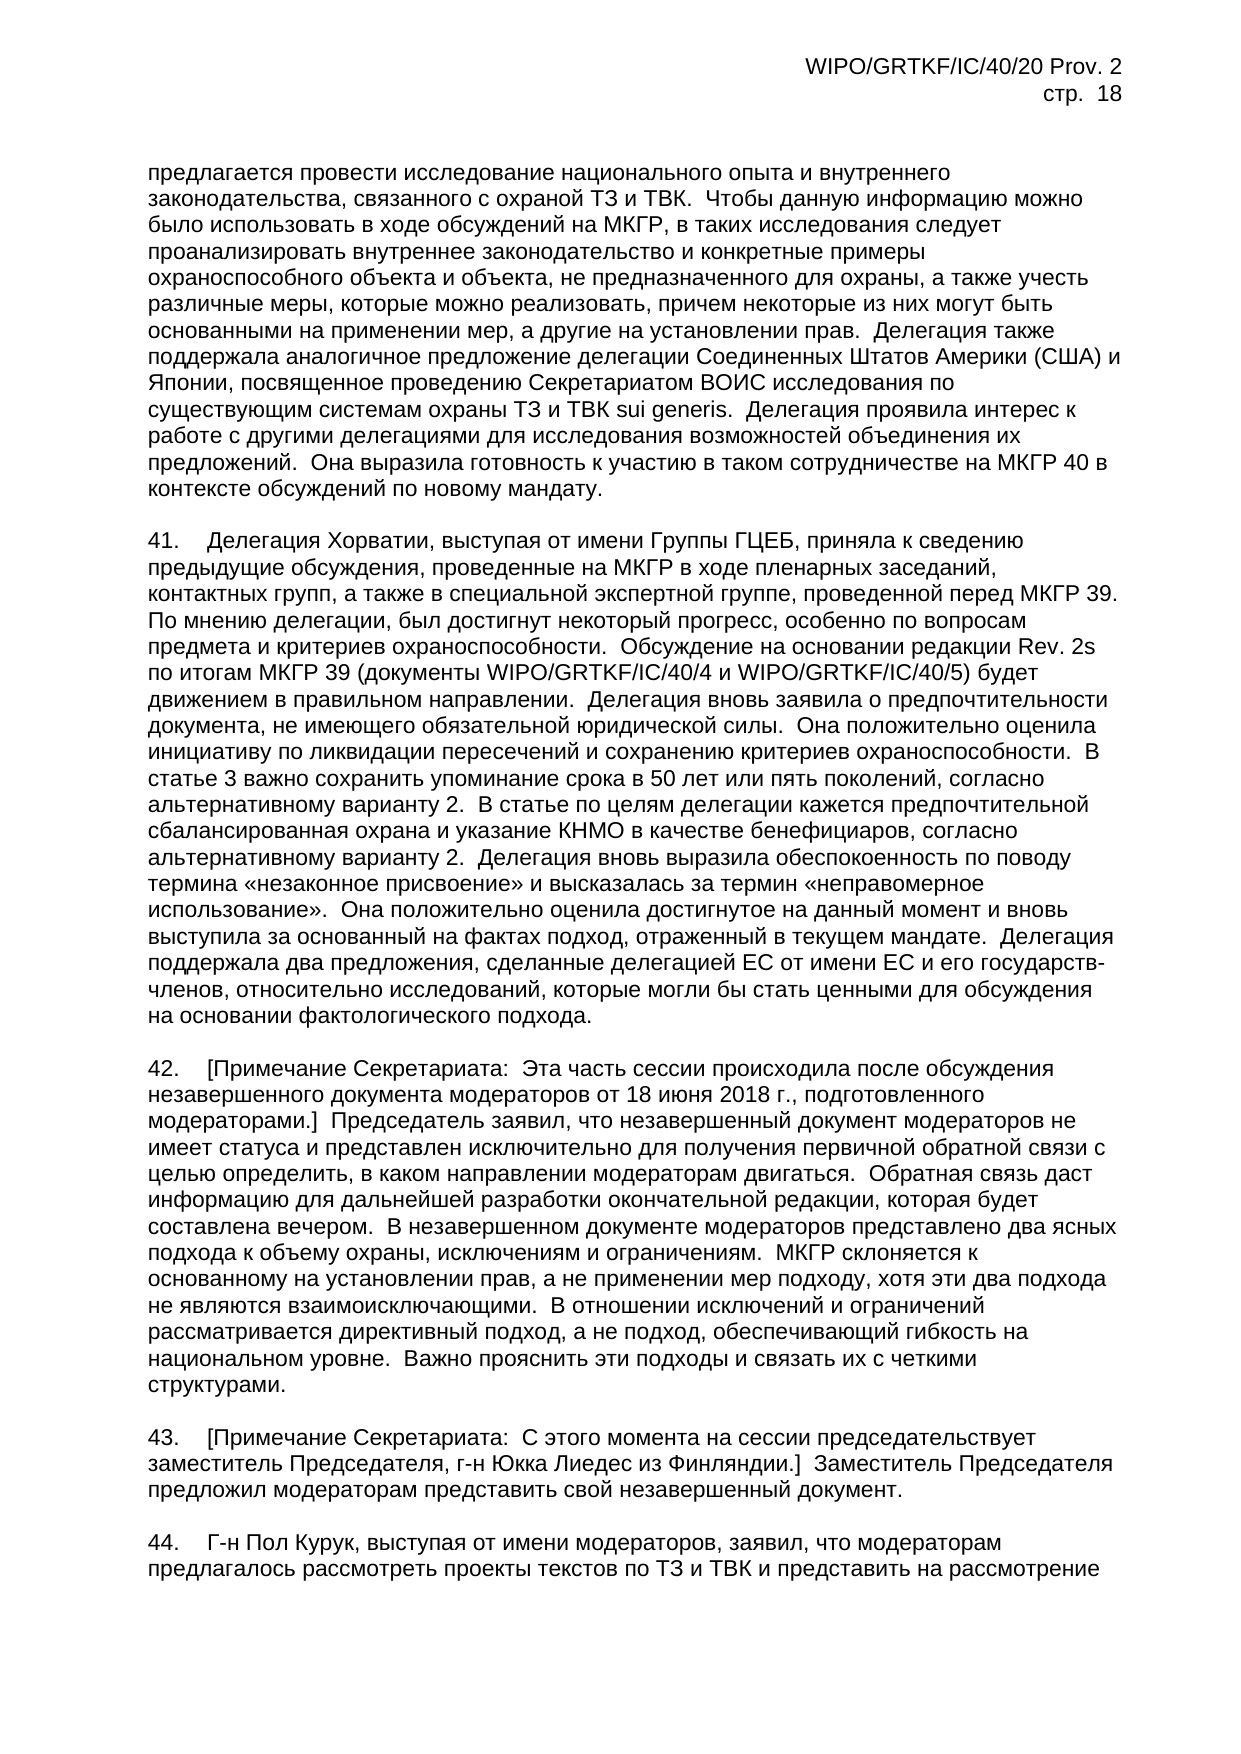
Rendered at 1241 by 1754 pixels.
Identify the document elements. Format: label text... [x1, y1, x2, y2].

list [Примечание Секретариата: С этого момента на сессии председательствует заместитель Председателя, г-н Юкка Лиедес из Финляндии.] Заместитель Председателя предложил модераторам представить свой незавершенный документ. [148, 1423, 1122, 1503]
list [148, 158, 1122, 501]
list Делегация Хорватии, выступая от имени Группы ГЦЕБ, приняла к сведению предыдущие обсуждения, проведенные на МКГР в ходе пленарных заседаний, контактных групп, а также в специальной экспертной группе, проведенной перед МКГР 39. По мнению делегации, был достигнут некоторый прогресс, особенно по вопросам предмета и критериев охраноспособности. Обсуждение на основании редакции Rev. 2s по итогам МКГР 39 (документы WIPO/GRTKF/IC/40/4 и WIPO/GRTKF/IC/40/5) будет движением в правильном направлении. Делегация вновь заявила о предпочтительности документа, не имеющего обязательной юридической силы. Она положительно оценила инициативу по ликвидации пересечений и сохранению критериев охраноспособности. В статье 3 важно сохранить упоминание срока в 50 лет или пять поколений, согласно альтернативному варианту 2. В статье по целям делегации кажется предпочтительной сбалансированная охрана и указание КНМО в качестве бенефициаров, согласно альтернативному варианту 2. Делегация вновь выразила обеспокоенность по поводу термина «незаконное присвоение» и высказалась за термин «неправомерное использование». Она положительно оценила достигнутое на данный момент и вновь выступила за основанный на фактах подход, отраженный в текущем мандате. Делегация поддержала два предложения, сделанные делегацией ЕС от имени ЕС и его государств-членов, относительно исследований, которые могли бы стать ценными для обсуждения на основании фактологического подхода. [148, 527, 1122, 1028]
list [148, 1529, 1122, 1582]
list [Примечание Секретариата: Эта часть сессии происходила после обсуждения незавершенного документа модераторов от 18 июня 2018 г., подготовленного модераторами.] Председатель заявил, что незавершенный документ модераторов не имеет статуса и представлен исключительно для получения первичной обратной связи с целью определить, в каком направлении модераторам двигаться. Обратная связь даст информацию для дальнейшей разработки окончательной редакции, которая будет составлена вечером. В незавершенном документе модераторов представлено два ясных подхода к объему охраны, исключениям и ограничениям. МКГР склоняется к основанному на установлении прав, а не применении мер подходу, хотя эти два подхода не являются взаимоисключающими. В отношении исключений и ограничений рассматривается директивный подход, а не подход, обеспечивающий гибкость на национальном уровне. Важно прояснить эти подходы и связать их с четкими структурами. [148, 1054, 1122, 1397]
